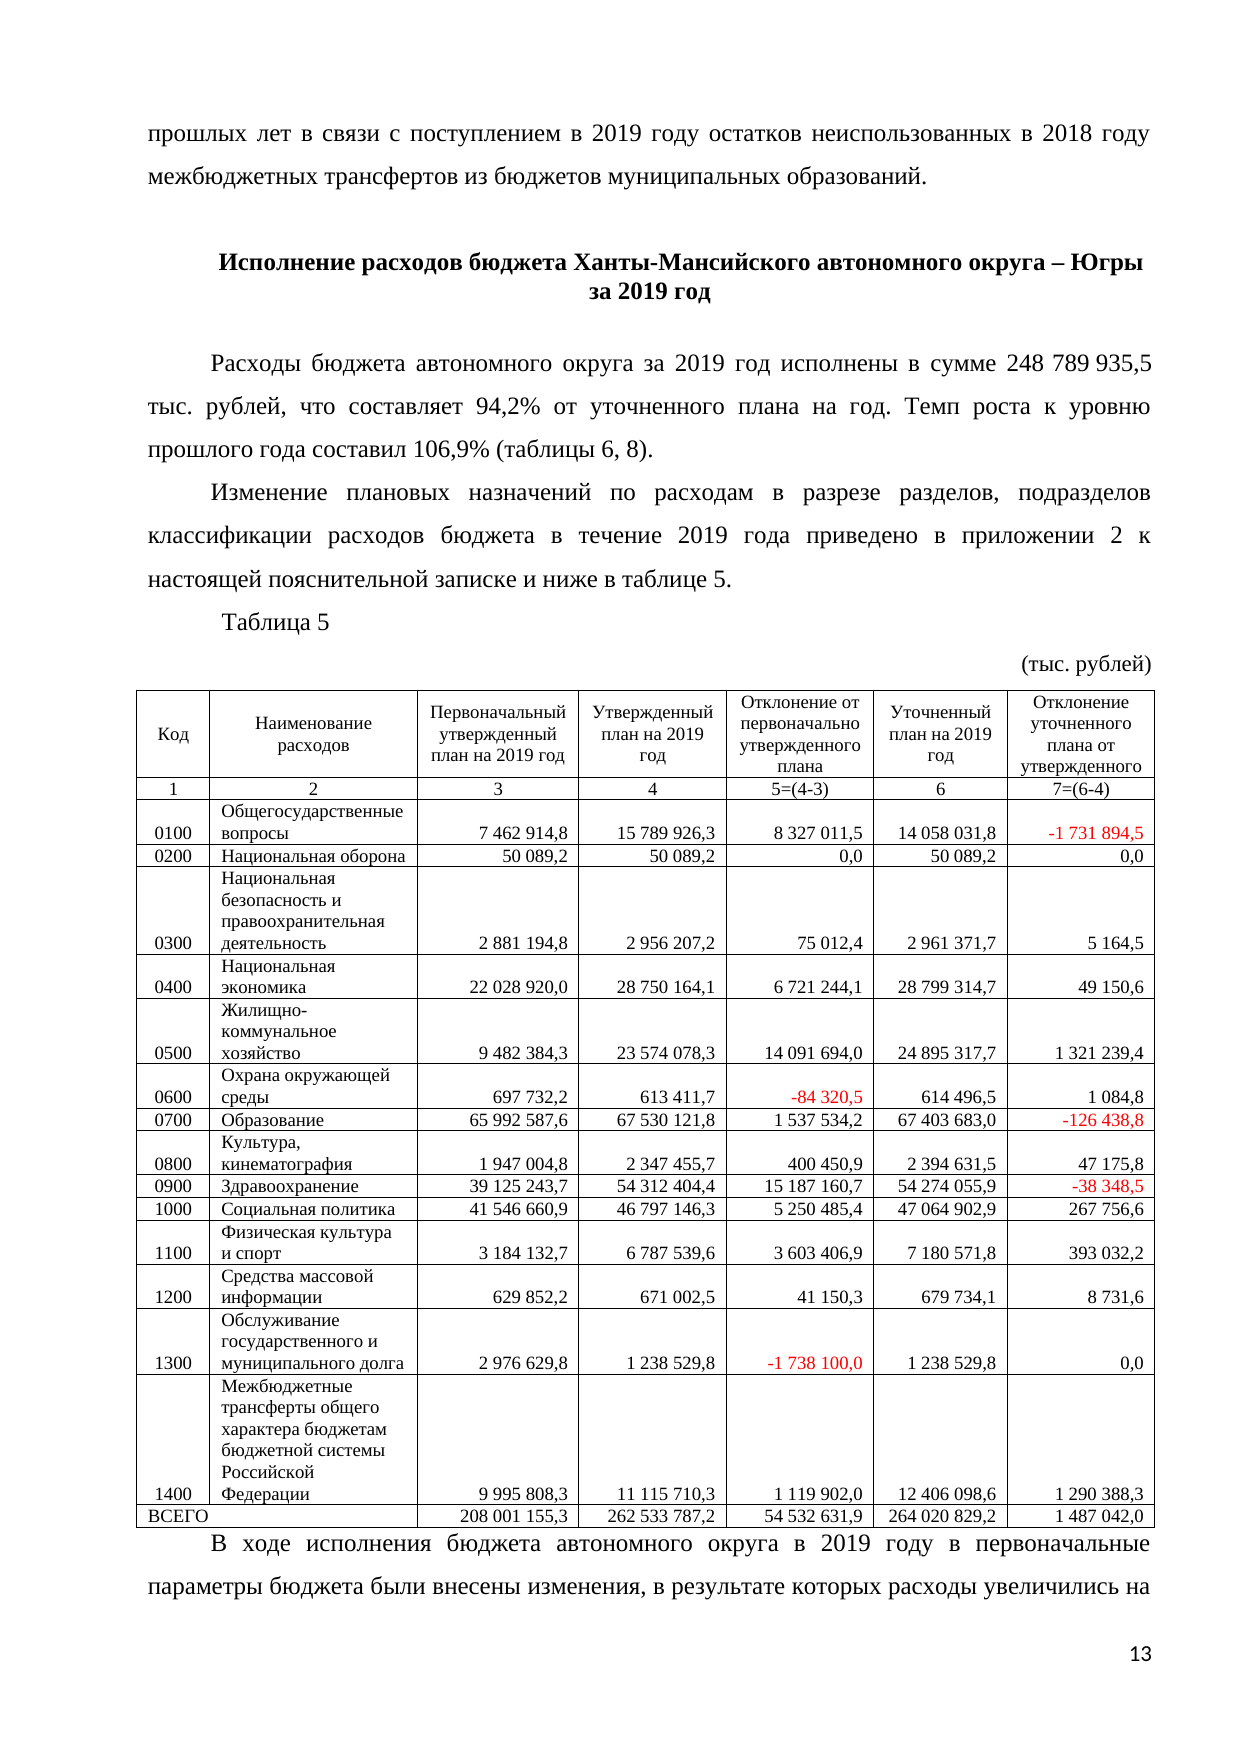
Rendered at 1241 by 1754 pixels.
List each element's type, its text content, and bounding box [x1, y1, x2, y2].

table_cell 4 [579, 778, 726, 799]
table_cell 629 852,2 [418, 1265, 578, 1308]
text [148, 1528, 1152, 1599]
table_cell 697 732,2 [418, 1064, 578, 1107]
table_cell 41 546 660,9 [418, 1198, 578, 1219]
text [148, 118, 1152, 190]
table_header Первоначальный утвержденный план на 2019 год [418, 691, 578, 777]
table_cell 0700 [137, 1109, 209, 1130]
table_cell 3 603 406,9 [727, 1221, 873, 1264]
table_cell 15 187 160,7 [727, 1175, 873, 1197]
table_header Отклонение от первоначально утвержденного плана [727, 691, 873, 777]
table_cell 7=(6-4) [1008, 778, 1154, 799]
table_cell 0900 [137, 1175, 209, 1197]
table_cell 679 734,1 [874, 1265, 1007, 1308]
table_cell 2 347 455,7 [579, 1131, 726, 1174]
table_cell 15 789 926,3 [579, 800, 726, 843]
table_cell Здравоохранение [210, 1175, 417, 1197]
table_cell 14 058 031,8 [874, 800, 1007, 843]
table_cell Национальная безопасность и правоохранительная деятельность [210, 867, 417, 953]
table_cell Средства массовой информации [210, 1265, 417, 1308]
table_cell 8 731,6 [1008, 1265, 1154, 1308]
table_cell 1 537 534,2 [727, 1109, 873, 1130]
table_cell 50 089,2 [418, 845, 578, 866]
table_cell 2 976 629,8 [418, 1309, 578, 1373]
table_cell 1 238 529,8 [874, 1309, 1007, 1373]
table_cell ВСЕГО [137, 1505, 417, 1527]
table_cell 8 327 011,5 [727, 800, 873, 843]
table_cell 41 150,3 [727, 1265, 873, 1308]
table_cell 2 961 371,7 [874, 867, 1007, 953]
table_cell 0800 [137, 1131, 209, 1174]
table_cell 1 238 529,8 [579, 1309, 726, 1373]
table_cell Национальная экономика [210, 955, 417, 998]
table_cell 7 180 571,8 [874, 1221, 1007, 1264]
table_cell Социальная политика [210, 1198, 417, 1219]
table_cell 47 064 902,9 [874, 1198, 1007, 1219]
table_cell 1 [137, 778, 209, 799]
table_cell 14 091 694,0 [727, 999, 873, 1063]
text Расходы бюджета автономного округа за 2019 год исполнены в сумме 248 789 935,5 тыс. рублей, что составляет 94,2% от уточненного плана на год. Темп роста к уровню прошлого года составил 106,9% (таблицы 6, 8). [148, 348, 1152, 463]
table_cell -1 731 894,5 [1008, 800, 1154, 843]
table_cell 1400 [137, 1375, 209, 1504]
table_cell 65 992 587,6 [418, 1109, 578, 1130]
table_cell Физическая культура и спорт [210, 1221, 417, 1264]
table_cell Охрана окружающей среды [210, 1064, 417, 1107]
table_cell -126 438,8 [1008, 1109, 1154, 1130]
table_cell 1 321 239,4 [1008, 999, 1154, 1063]
table_cell 0,0 [727, 845, 873, 866]
table_cell 1 119 902,0 [727, 1375, 873, 1504]
table_cell 0200 [137, 845, 209, 866]
table_cell 28 799 314,7 [874, 955, 1007, 998]
table_cell 614 496,5 [874, 1064, 1007, 1107]
table_cell 1 487 042,0 [1008, 1505, 1154, 1527]
table_cell 75 012,4 [727, 867, 873, 953]
table_cell 208 001 155,3 [418, 1505, 578, 1527]
table_cell 2 [210, 778, 417, 799]
table_cell 3 184 132,7 [418, 1221, 578, 1264]
table_cell 12 406 098,6 [874, 1375, 1007, 1504]
table_cell 2 394 631,5 [874, 1131, 1007, 1174]
table_cell 5 164,5 [1008, 867, 1154, 953]
table_cell 5 250 485,4 [727, 1198, 873, 1219]
table_cell 5=(4-3) [727, 778, 873, 799]
table_cell Обслуживание государственного и муниципального долга [210, 1309, 417, 1373]
table_header Наименование расходов [210, 691, 417, 777]
table_cell 264 020 829,2 [874, 1505, 1007, 1527]
table_cell 671 002,5 [579, 1265, 726, 1308]
table_cell 400 450,9 [727, 1131, 873, 1174]
table_cell 0400 [137, 955, 209, 998]
table_cell 6 787 539,6 [579, 1221, 726, 1264]
text (тыс. рублей) [148, 650, 1152, 676]
table_cell 28 750 164,1 [579, 955, 726, 998]
table_cell 49 150,6 [1008, 955, 1154, 998]
text Исполнение расходов бюджета Ханты-Мансийского автономного округа – Югры за 2019 год [148, 247, 1152, 305]
table_cell 9 995 808,3 [418, 1375, 578, 1504]
table_header Уточненный план на 2019 год [874, 691, 1007, 777]
table_cell 1 947 004,8 [418, 1131, 578, 1174]
table_cell 7 462 914,8 [418, 800, 578, 843]
table_cell -38 348,5 [1008, 1175, 1154, 1197]
table_cell Общегосударственные вопросы [210, 800, 417, 843]
table_cell 1100 [137, 1221, 209, 1264]
table_cell -84 320,5 [727, 1064, 873, 1107]
table_cell 0,0 [1008, 1309, 1154, 1373]
table_cell 39 125 243,7 [418, 1175, 578, 1197]
table_cell 6 721 244,1 [727, 955, 873, 998]
table_cell Культура, кинематография [210, 1131, 417, 1174]
table_cell 67 530 121,8 [579, 1109, 726, 1130]
text Изменение плановых назначений по расходам в разрезе разделов, подразделов классификации расходов бюджета в течение 2019 года приведено в приложении 2 к настоящей пояснительной записке и ниже в таблице 5. Таблица 5 [148, 477, 1152, 636]
table_header Код [137, 691, 209, 777]
table_cell 0500 [137, 999, 209, 1063]
table_cell 0300 [137, 867, 209, 953]
table_cell 54 274 055,9 [874, 1175, 1007, 1197]
table_cell Жилищно-коммунальное хозяйство [210, 999, 417, 1063]
table_cell 24 895 317,7 [874, 999, 1007, 1063]
table_cell 54 312 404,4 [579, 1175, 726, 1197]
table_header Утвержденный план на 2019 год [579, 691, 726, 777]
table_cell 54 532 631,9 [727, 1505, 873, 1527]
table_cell Национальная оборона [210, 845, 417, 866]
table_cell 0,0 [1008, 845, 1154, 866]
table_cell 3 [418, 778, 578, 799]
table_cell Межбюджетные трансферты общего характера бюджетам бюджетной системы Российской Федерации [210, 1375, 417, 1504]
table_cell 9 482 384,3 [418, 999, 578, 1063]
table_cell 0600 [137, 1064, 209, 1107]
table_cell 613 411,7 [579, 1064, 726, 1107]
table_cell 1200 [137, 1265, 209, 1308]
table_cell Образование [210, 1109, 417, 1130]
table_cell 22 028 920,0 [418, 955, 578, 998]
table_cell 50 089,2 [874, 845, 1007, 866]
table_cell 50 089,2 [579, 845, 726, 866]
table_header Отклонение уточненного плана от утвержденного [1008, 691, 1154, 777]
table_cell 2 956 207,2 [579, 867, 726, 953]
table_cell 1 084,8 [1008, 1064, 1154, 1107]
table_cell 67 403 683,0 [874, 1109, 1007, 1130]
table_cell 23 574 078,3 [579, 999, 726, 1063]
table_cell 11 115 710,3 [579, 1375, 726, 1504]
table_cell 393 032,2 [1008, 1221, 1154, 1264]
table_cell 6 [874, 778, 1007, 799]
table_cell 47 175,8 [1008, 1131, 1154, 1174]
table_cell 1 290 388,3 [1008, 1375, 1154, 1504]
table_cell 262 533 787,2 [579, 1505, 726, 1527]
table_cell 46 797 146,3 [579, 1198, 726, 1219]
table_cell 0100 [137, 800, 209, 843]
table_cell 267 756,6 [1008, 1198, 1154, 1219]
table_cell 1300 [137, 1309, 209, 1373]
table_cell -1 738 100,0 [727, 1309, 873, 1373]
table_cell 2 881 194,8 [418, 867, 578, 953]
table_cell 1000 [137, 1198, 209, 1219]
